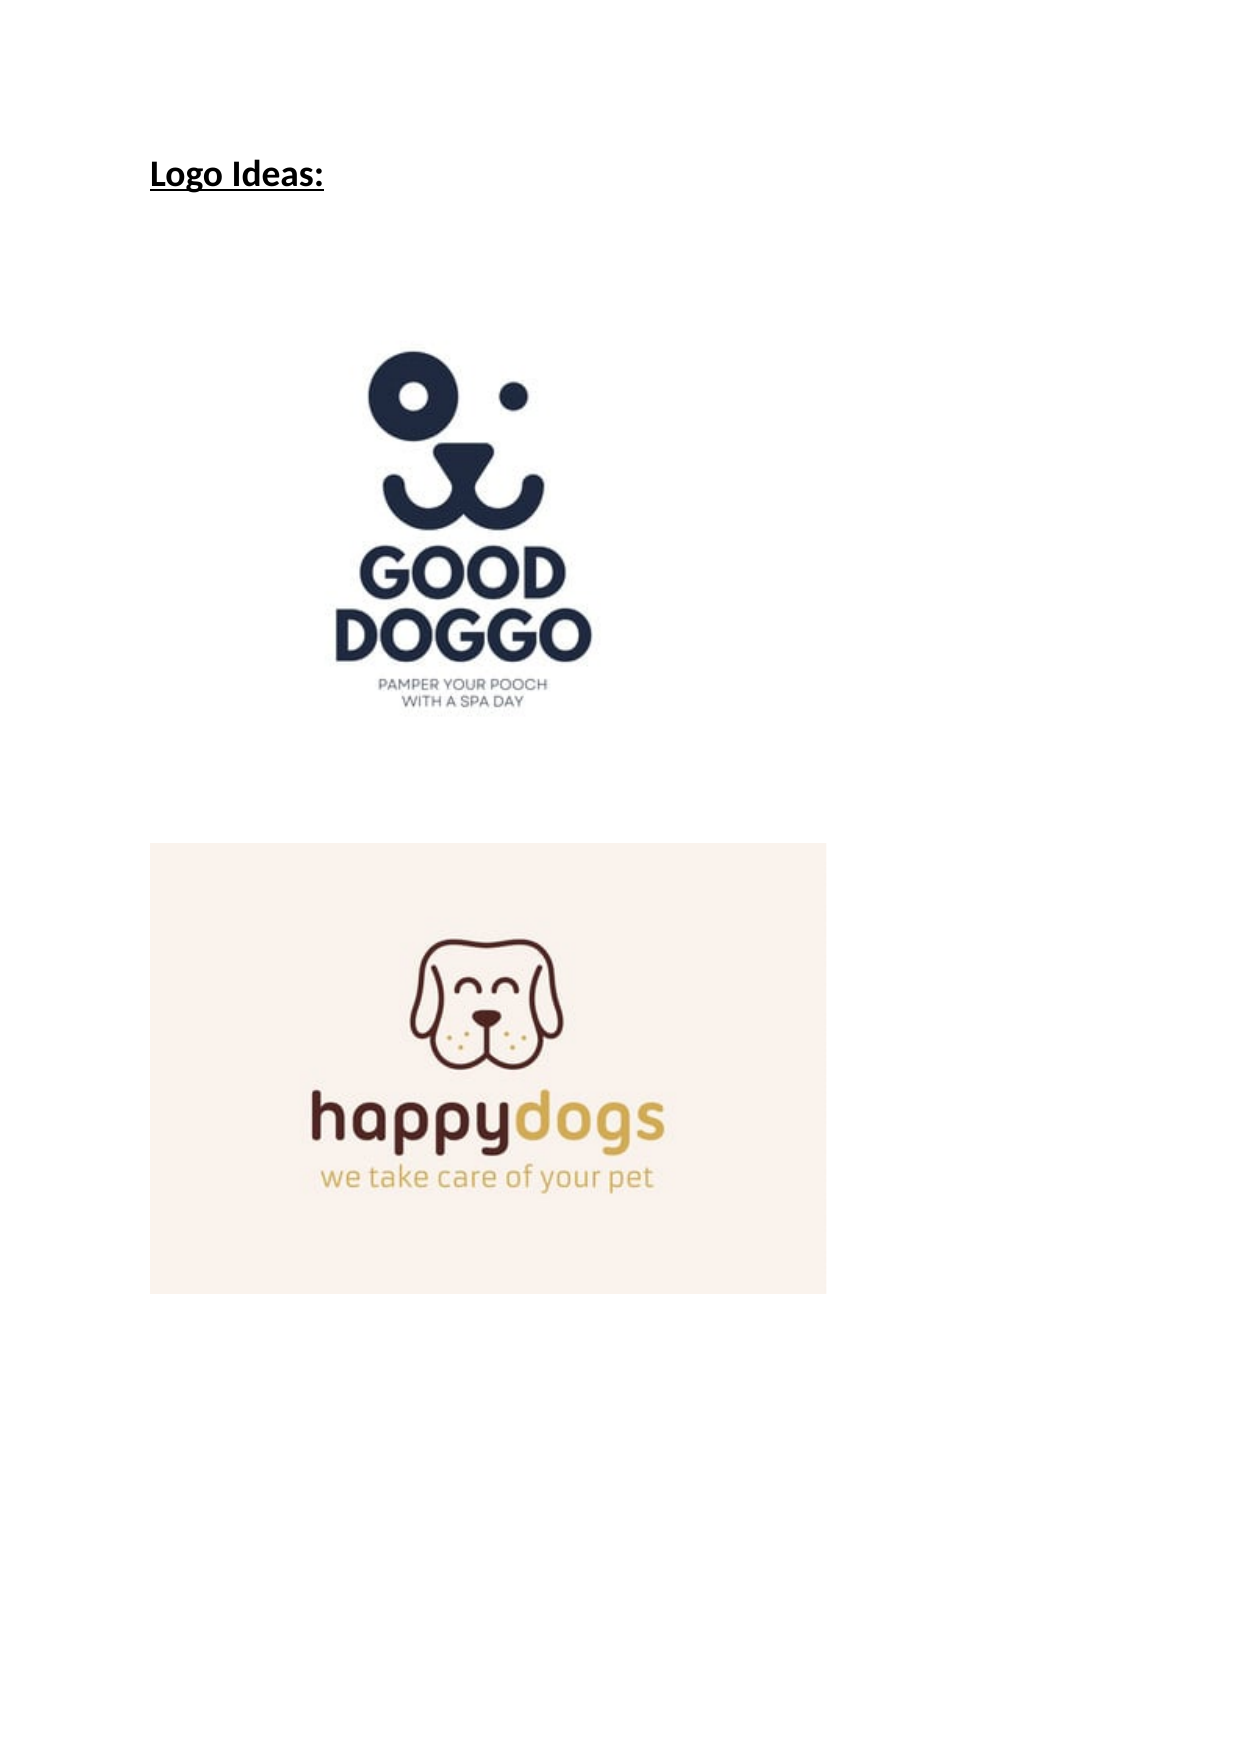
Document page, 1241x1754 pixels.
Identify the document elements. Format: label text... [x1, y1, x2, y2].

picture [150, 216, 775, 842]
text Logo Ideas: [150, 150, 1090, 196]
picture [150, 843, 827, 1294]
